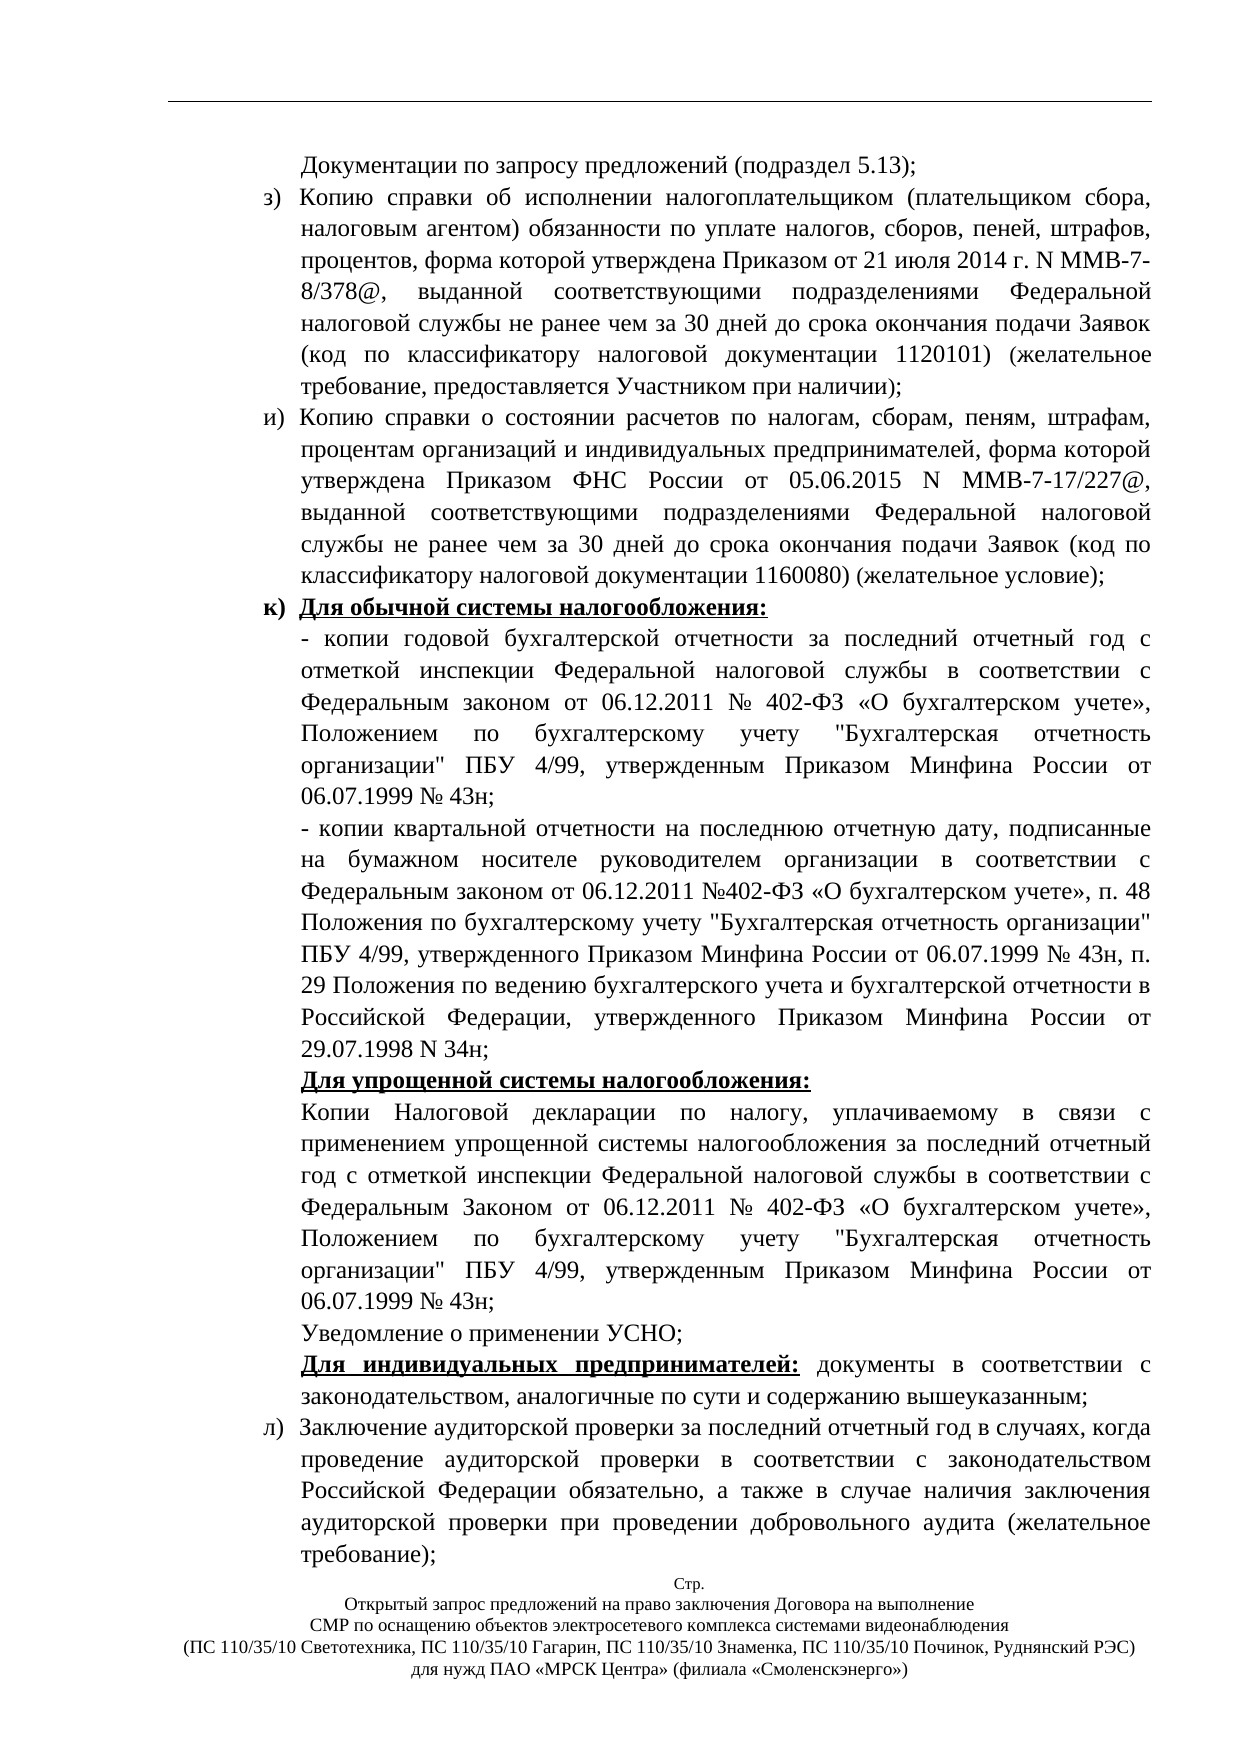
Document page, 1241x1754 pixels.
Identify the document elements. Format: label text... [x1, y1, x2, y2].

text Копии Налоговой декларации по налогу, уплачиваемому в связи с применением упрощенной системы налогообложения за последний отчетный год с отметкой инспекции Федеральной налоговой службы в соответствии с Федеральным Законом от 06.12.2011 № 402-ФЗ «О бухгалтерском учете», Положением по бухгалтерскому учету "Бухгалтерская отчетность организации" ПБУ 4/99, утвержденным Приказом Минфина России от 06.07.1999 № 43н; [301, 1097, 1152, 1315]
text - копии годовой бухгалтерской отчетности за последний отчетный год с отметкой инспекции Федеральной налоговой службы в соответствии с Федеральным законом от 06.12.2011 № 402-ФЗ «О бухгалтерском учете», Положением по бухгалтерскому учету "Бухгалтерская отчетность организации" ПБУ 4/99, утвержденным Приказом Минфина России от 06.07.1999 № 43н; [301, 623, 1152, 810]
list Заключение аудиторской проверки за последний отчетный год в случаях, когда проведение аудиторской проверки в соответствии с законодательством Российской Федерации обязательно, а также в случае наличия заключения аудиторской проверки при проведении добровольного аудита (желательное требование); [263, 1412, 1152, 1567]
text Уведомление о применении УСНО; [301, 1318, 1152, 1347]
list Копию справки об исполнении налогоплательщиком (плательщиком сбора, налоговым агентом) обязанности по уплате налогов, сборов, пеней, штрафов, процентов, форма которой утверждена Приказом от 21 июля 2014 г. N ММВ-7-8/378@, выданной соответствующими подразделениями Федеральной налоговой службы не ранее чем за 30 дней до срока окончания подачи Заявок (код по классификатору налоговой документации 1120101) (желательное требование, предоставляется Участником при наличии); [263, 182, 1152, 400]
list Для обычной системы налогообложения: [263, 592, 1152, 621]
text Для индивидуальных предпринимателей: документы в соответствии с законодательством, аналогичные по сути и содержанию вышеуказанным; [301, 1349, 1152, 1410]
text Для упрощенной системы налогообложения: [301, 1065, 1152, 1094]
text - копии квартальной отчетности на последнюю отчетную дату, подписанные на бумажном носителе руководителем организации в соответствии с Федеральным законом от 06.12.2011 №402-ФЗ «О бухгалтерском учете», п. 48 Положения по бухгалтерскому учету "Бухгалтерская отчетность организации" ПБУ 4/99, утвержденного Приказом Минфина России от 06.07.1999 № 43н, п. 29 Положения по ведению бухгалтерского учета и бухгалтерской отчетности в Российской Федерации, утвержденного Приказом Минфина России от 29.07.1998 N 34н; [301, 813, 1152, 1062]
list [263, 150, 1152, 179]
list Копию справки о состоянии расчетов по налогам, сборам, пеням, штрафам, процентам организаций и индивидуальных предпринимателей, форма которой утверждена Приказом ФНС России от 05.06.2015 N ММВ-7-17/227@, выданной соответствующими подразделениями Федеральной налоговой службы не ранее чем за 30 дней до срока окончания подачи Заявок (код по классификатору налоговой документации 1160080) (желательное условие); [263, 402, 1152, 589]
